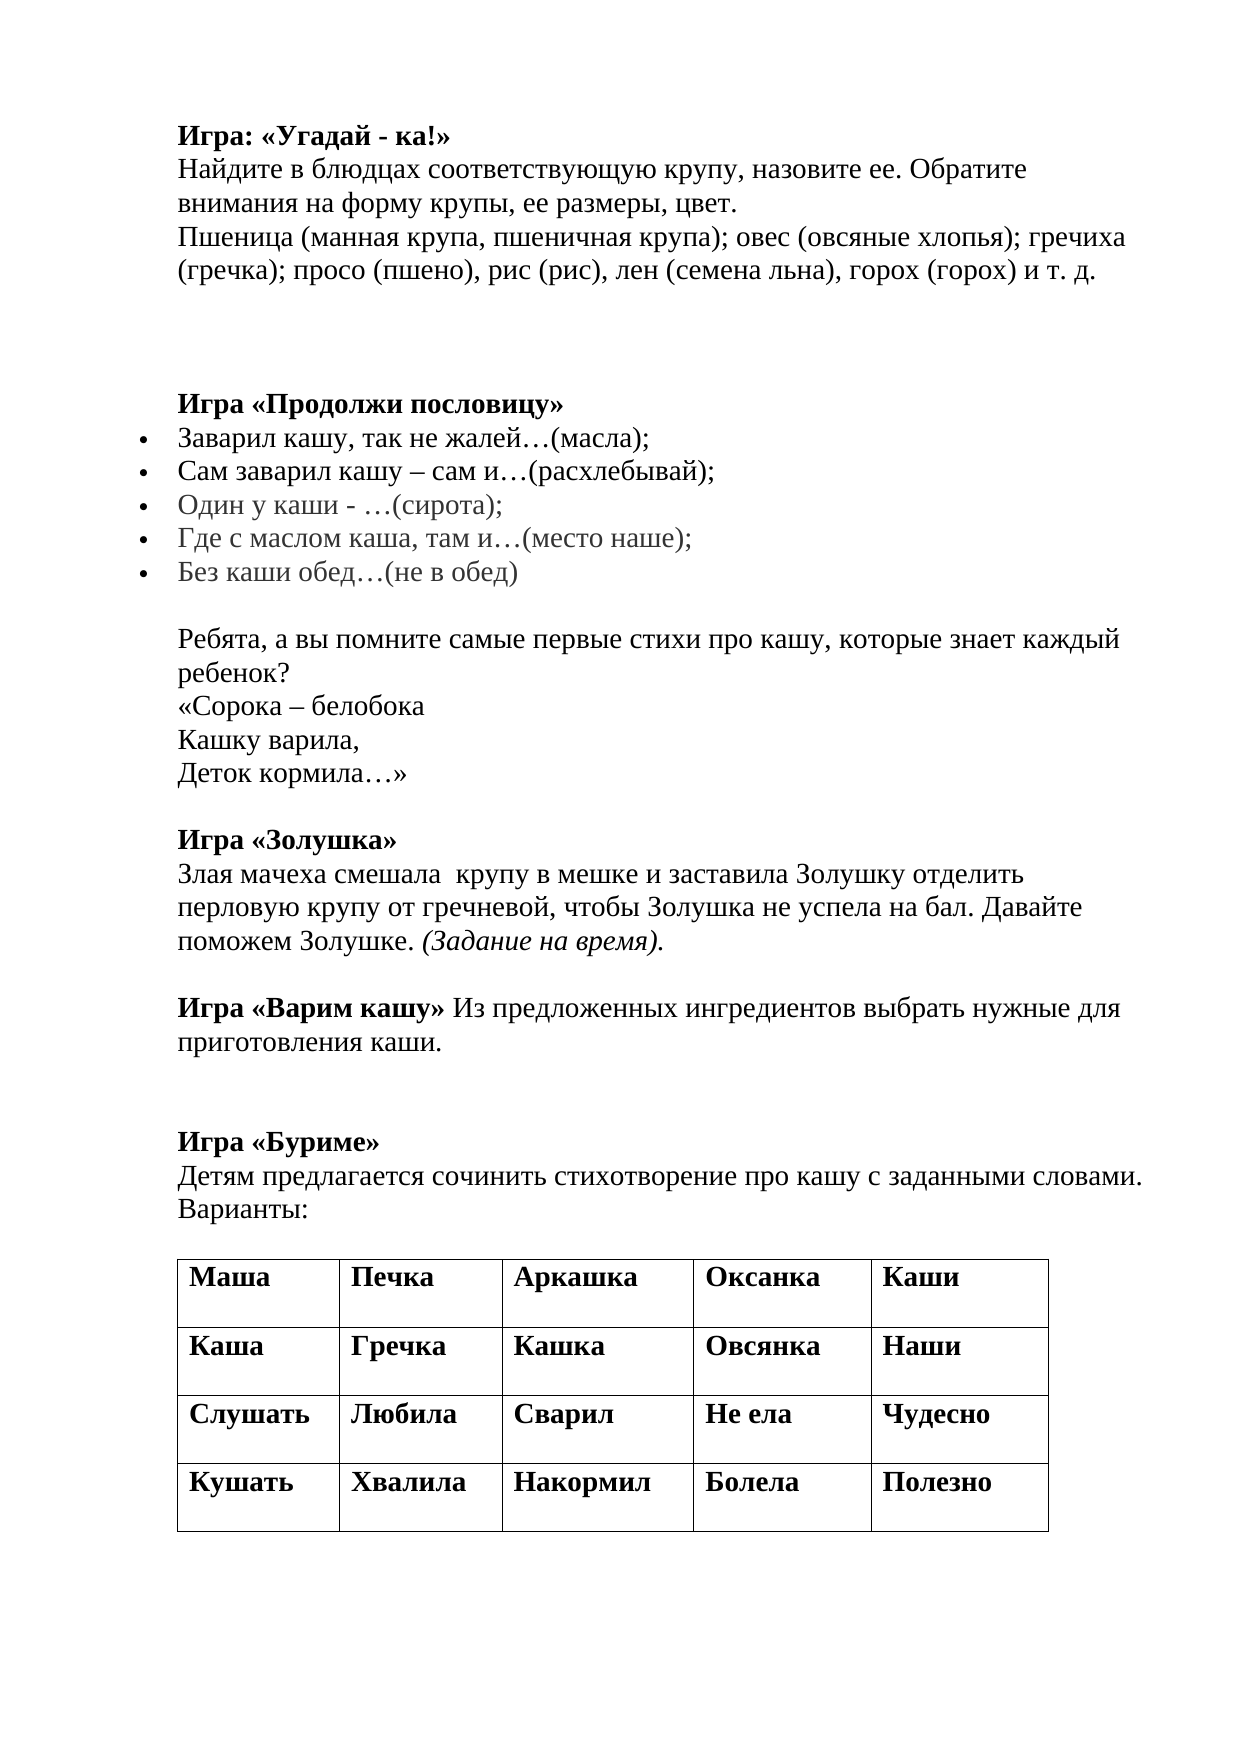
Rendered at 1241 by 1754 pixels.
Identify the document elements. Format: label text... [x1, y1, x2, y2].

table_cell Полезно [872, 1464, 1048, 1531]
list Сам заварил кашу – сам и…(расхлебывай); [140, 453, 1152, 487]
text Игра «Продолжи пословицу» [177, 386, 1152, 420]
list Где с маслом каша, там и…(место наше); [140, 521, 1152, 554]
table_cell Болела [694, 1464, 871, 1531]
table_header Печка [340, 1260, 502, 1327]
table_header Каши [872, 1260, 1048, 1327]
table_cell Гречка [340, 1328, 502, 1395]
list Заварил кашу, так не жалей…(масла); [140, 420, 1152, 453]
list Один у каши - …(сирота); [140, 487, 1152, 521]
list Без каши обед…(не в обед) [140, 554, 1152, 588]
table_cell Кашка [503, 1328, 693, 1395]
text Найдите в блюдцах соответствующую крупу, назовите ее. Обратите внимания на форму крупы, ее размеры, цвет. [177, 152, 1152, 219]
table_header Маша [178, 1260, 339, 1327]
text «Сорока – белобока Кашку варила, Деток кормила…» [177, 688, 1152, 789]
table_cell Наши [872, 1328, 1048, 1395]
text Игра «Варим кашу» Из предложенных ингредиентов выбрать нужные для приготовления каши. [177, 990, 1152, 1057]
text Варианты: [177, 1191, 1152, 1225]
table_cell Накормил [503, 1464, 693, 1531]
table_cell Чудесно [872, 1396, 1048, 1463]
text Ребята, а вы помните самые первые стихи про кашу, которые знает каждый ребенок? [177, 621, 1152, 688]
text Детям предлагается сочинить стихотворение про кашу с заданными словами. [177, 1158, 1152, 1191]
table_cell Кушать [178, 1464, 339, 1531]
table_cell Овсянка [694, 1328, 871, 1395]
table_cell Хвалила [340, 1464, 502, 1531]
table_header Аркашка [503, 1260, 693, 1327]
text Игра «Золушка» [177, 822, 1152, 856]
table_cell Не ела [694, 1396, 871, 1463]
text Злая мачеха смешала крупу в мешке и заставила Золушку отделить перловую крупу от гречневой, чтобы Золушка не успела на бал. Давайте поможем Золушке. (Задание на время). [177, 856, 1152, 957]
text Игра «Буриме» [177, 1124, 1152, 1158]
table_cell Слушать [178, 1396, 339, 1463]
table_header Оксанка [694, 1260, 871, 1327]
table_cell Сварил [503, 1396, 693, 1463]
text Пшеница (манная крупа, пшеничная крупа); овес (овсяные хлопья); гречиха (гречка); просо (пшено), рис (рис), лен (семена льна), горох (горох) и т. д. [177, 219, 1152, 286]
table_cell Каша [178, 1328, 339, 1395]
text Игра: «Угадай - ка!» [177, 118, 1152, 152]
table_cell Любила [340, 1396, 502, 1463]
